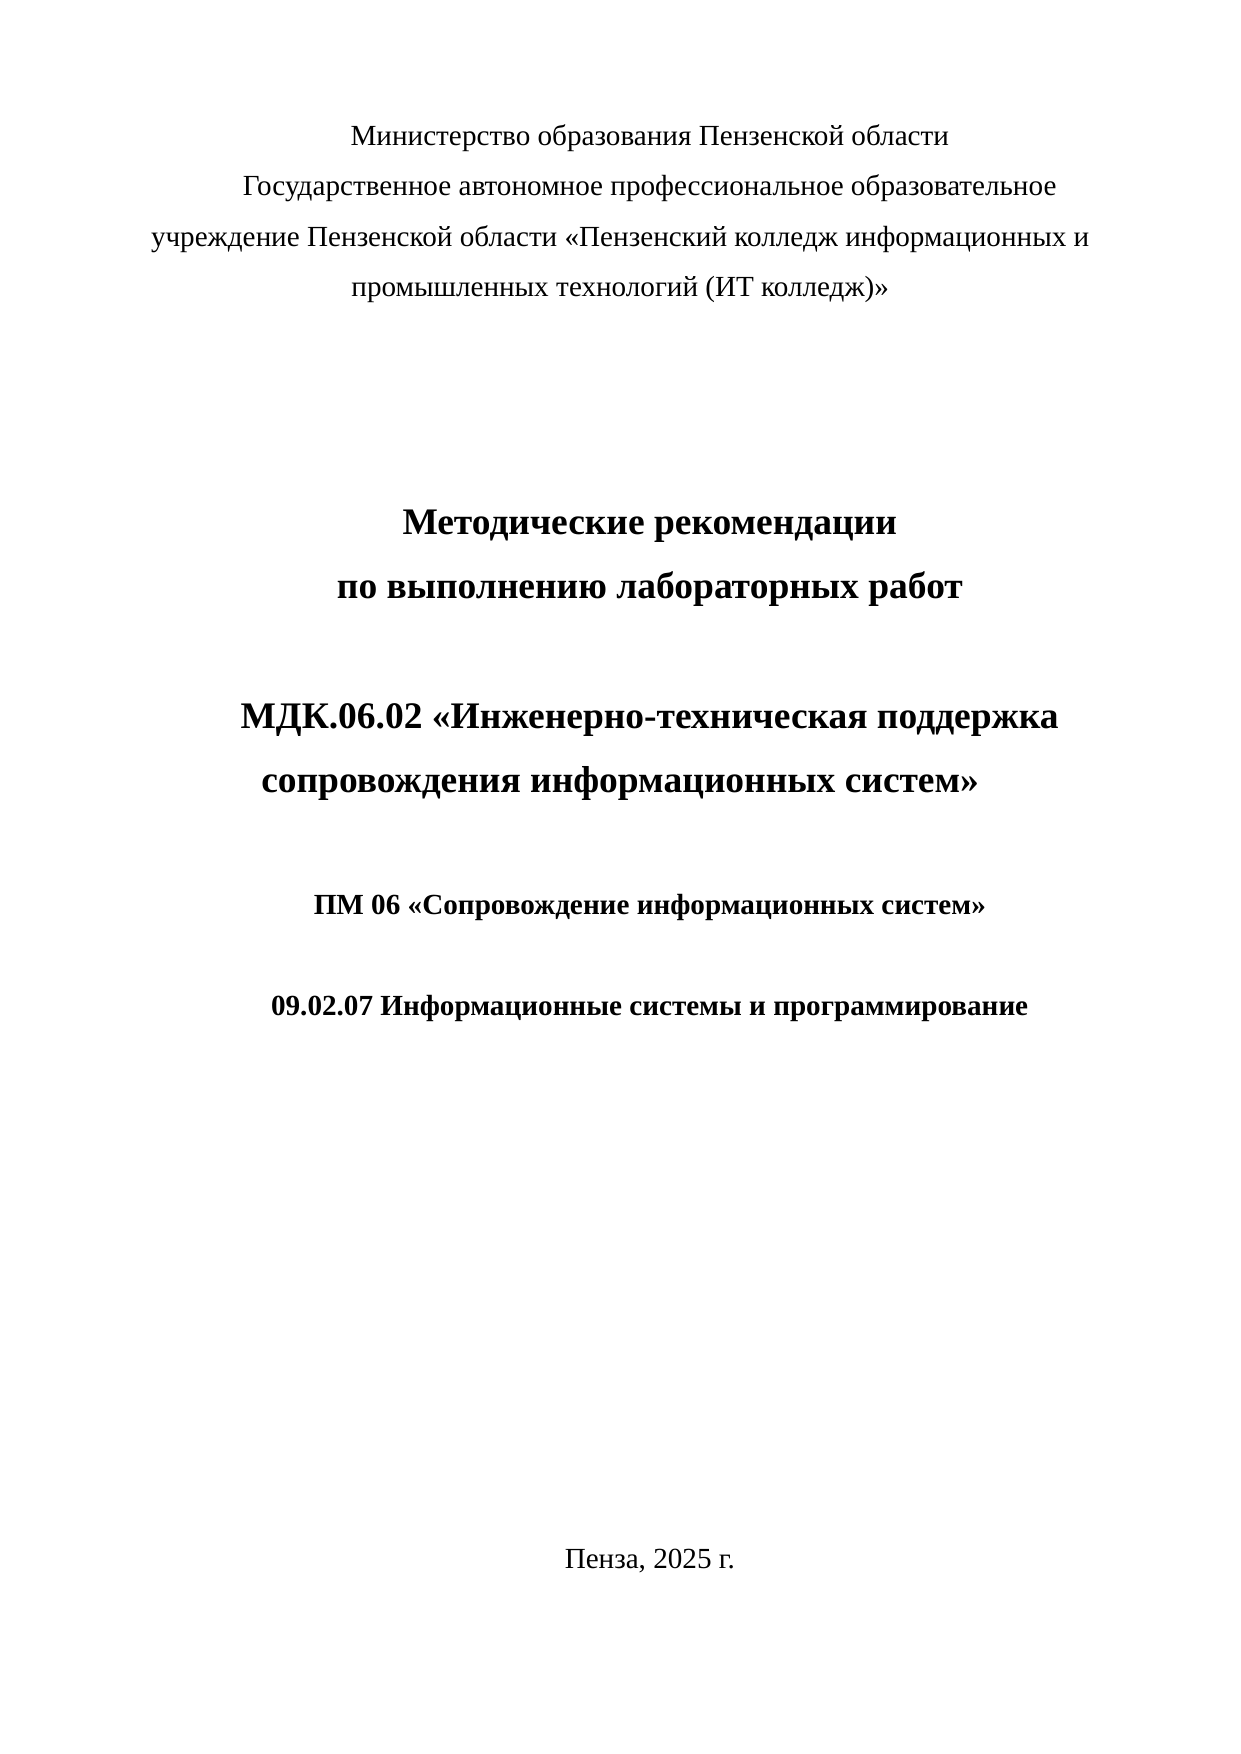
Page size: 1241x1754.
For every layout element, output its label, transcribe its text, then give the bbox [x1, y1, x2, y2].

text МДК.06.02 «Инженерно-техническая поддержка сопровождения информационных систем» [118, 693, 1122, 801]
text Государственное автономное профессиональное образовательное учреждение Пензенской области «Пензенский колледж информационных и промышленных технологий (ИТ колледж)» [118, 168, 1122, 303]
text Пенза, 2025 г. [118, 1541, 1122, 1575]
text ПМ 06 «Сопровождение информационных систем» [118, 887, 1122, 921]
text Министерство образования Пензенской области [118, 118, 1122, 152]
text по выполнению лабораторных работ [118, 564, 1122, 607]
text 09.02.07 Информационные системы и программирование [118, 988, 1122, 1021]
text Методические рекомендации [118, 499, 1122, 542]
